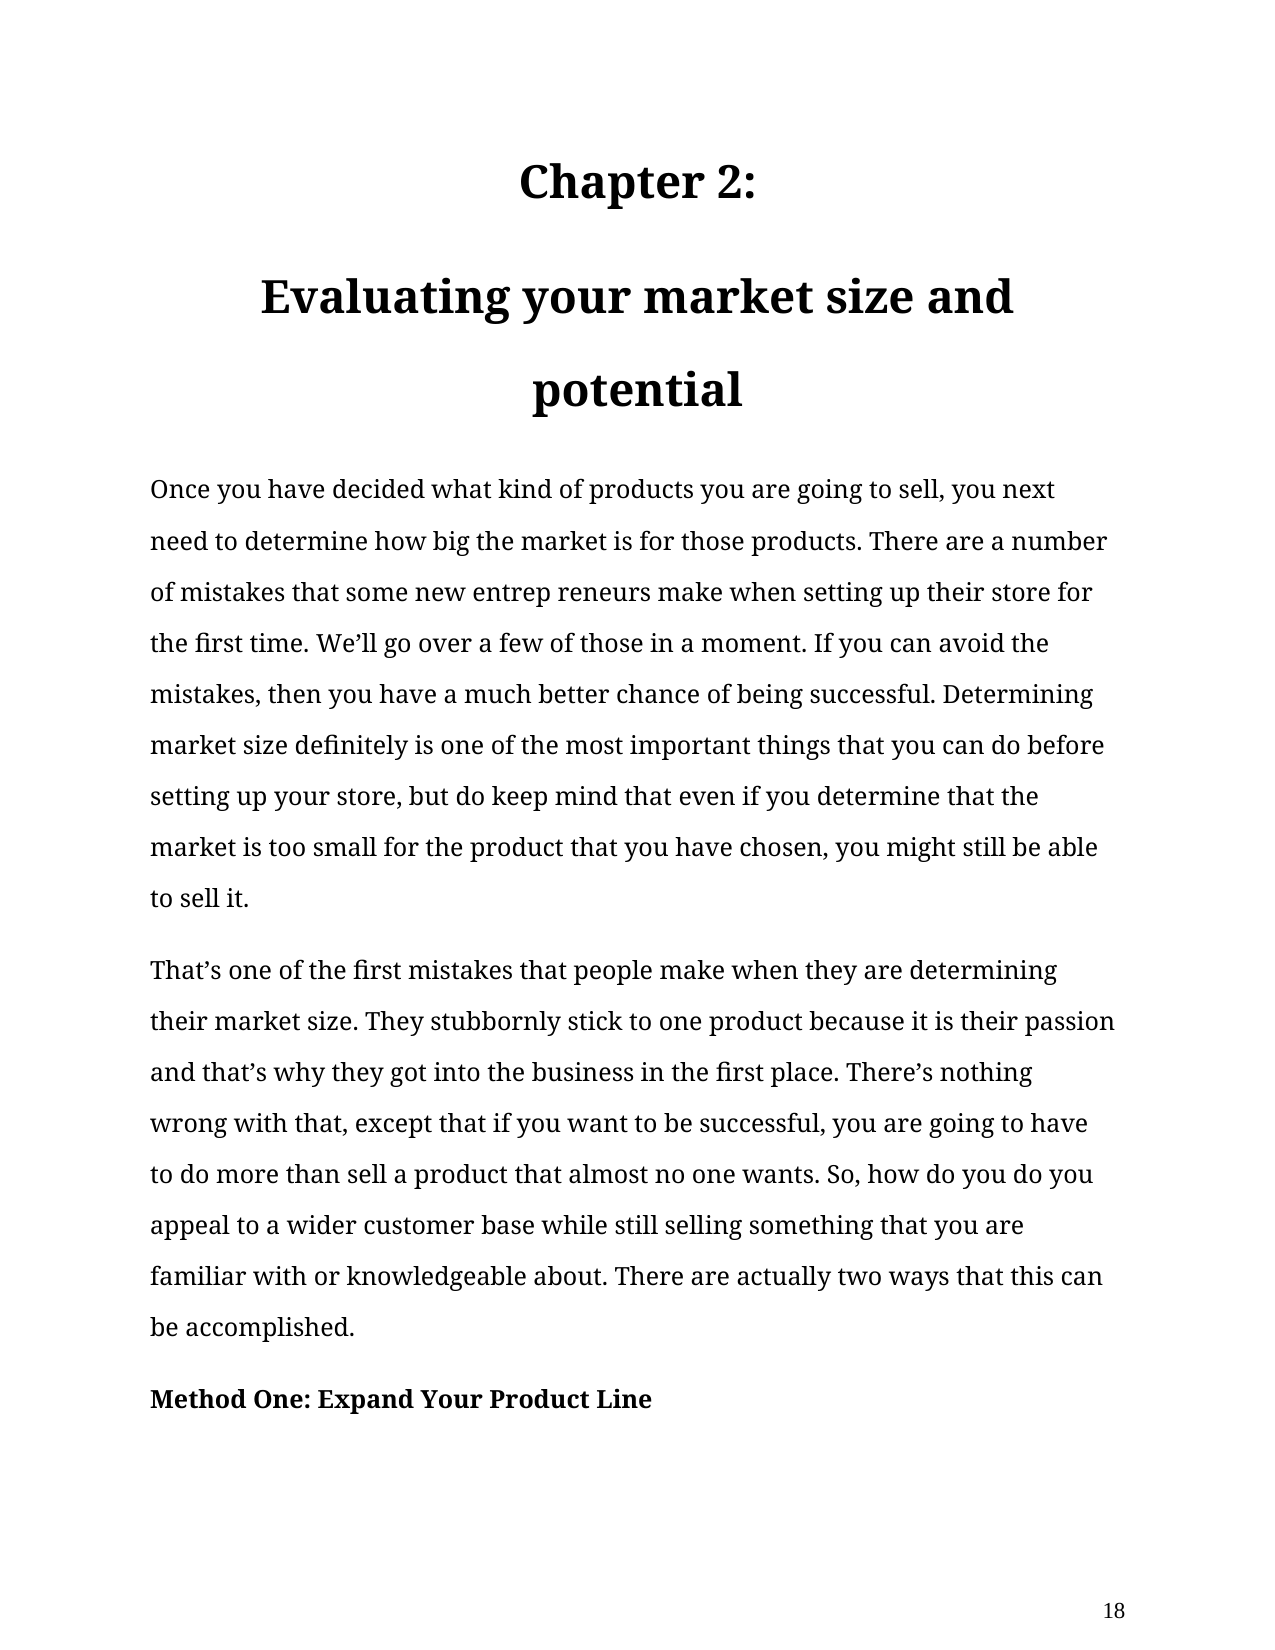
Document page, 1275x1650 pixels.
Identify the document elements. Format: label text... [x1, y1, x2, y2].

text Once you have decided what kind of products you are going to sell, you next need to determine how big the market is for those products. There are a number of mistakes that some new entrep reneurs make when setting up their store for the first time. We’ll go over a few of those in a moment. If you can avoid the mistakes, then you have a much better chance of being successful. Determining market size definitely is one of the most important things that you can do before setting up your store, but do keep mind that even if you determine that the market is too small for the product that you have chosen, you might still be able to sell it. [150, 472, 1119, 914]
text Method One: Expand Your Product Line [150, 1381, 1125, 1416]
text Chapter 2: [150, 150, 1125, 212]
text Evaluating your market size and potential [150, 264, 1125, 420]
text That’s one of the first mistakes that people make when they are determining their market size. They stubbornly stick to one product because it is their passion and that’s why they got into the business in the first place. There’s nothing wrong with that, except that if you want to be successful, you are going to have to do more than sell a product that almost no one wants. So, how do you do you appeal to a wider customer base while still selling something that you are familiar with or knowledgeable about. There are actually two ways that this can be accomplished. [150, 952, 1117, 1344]
